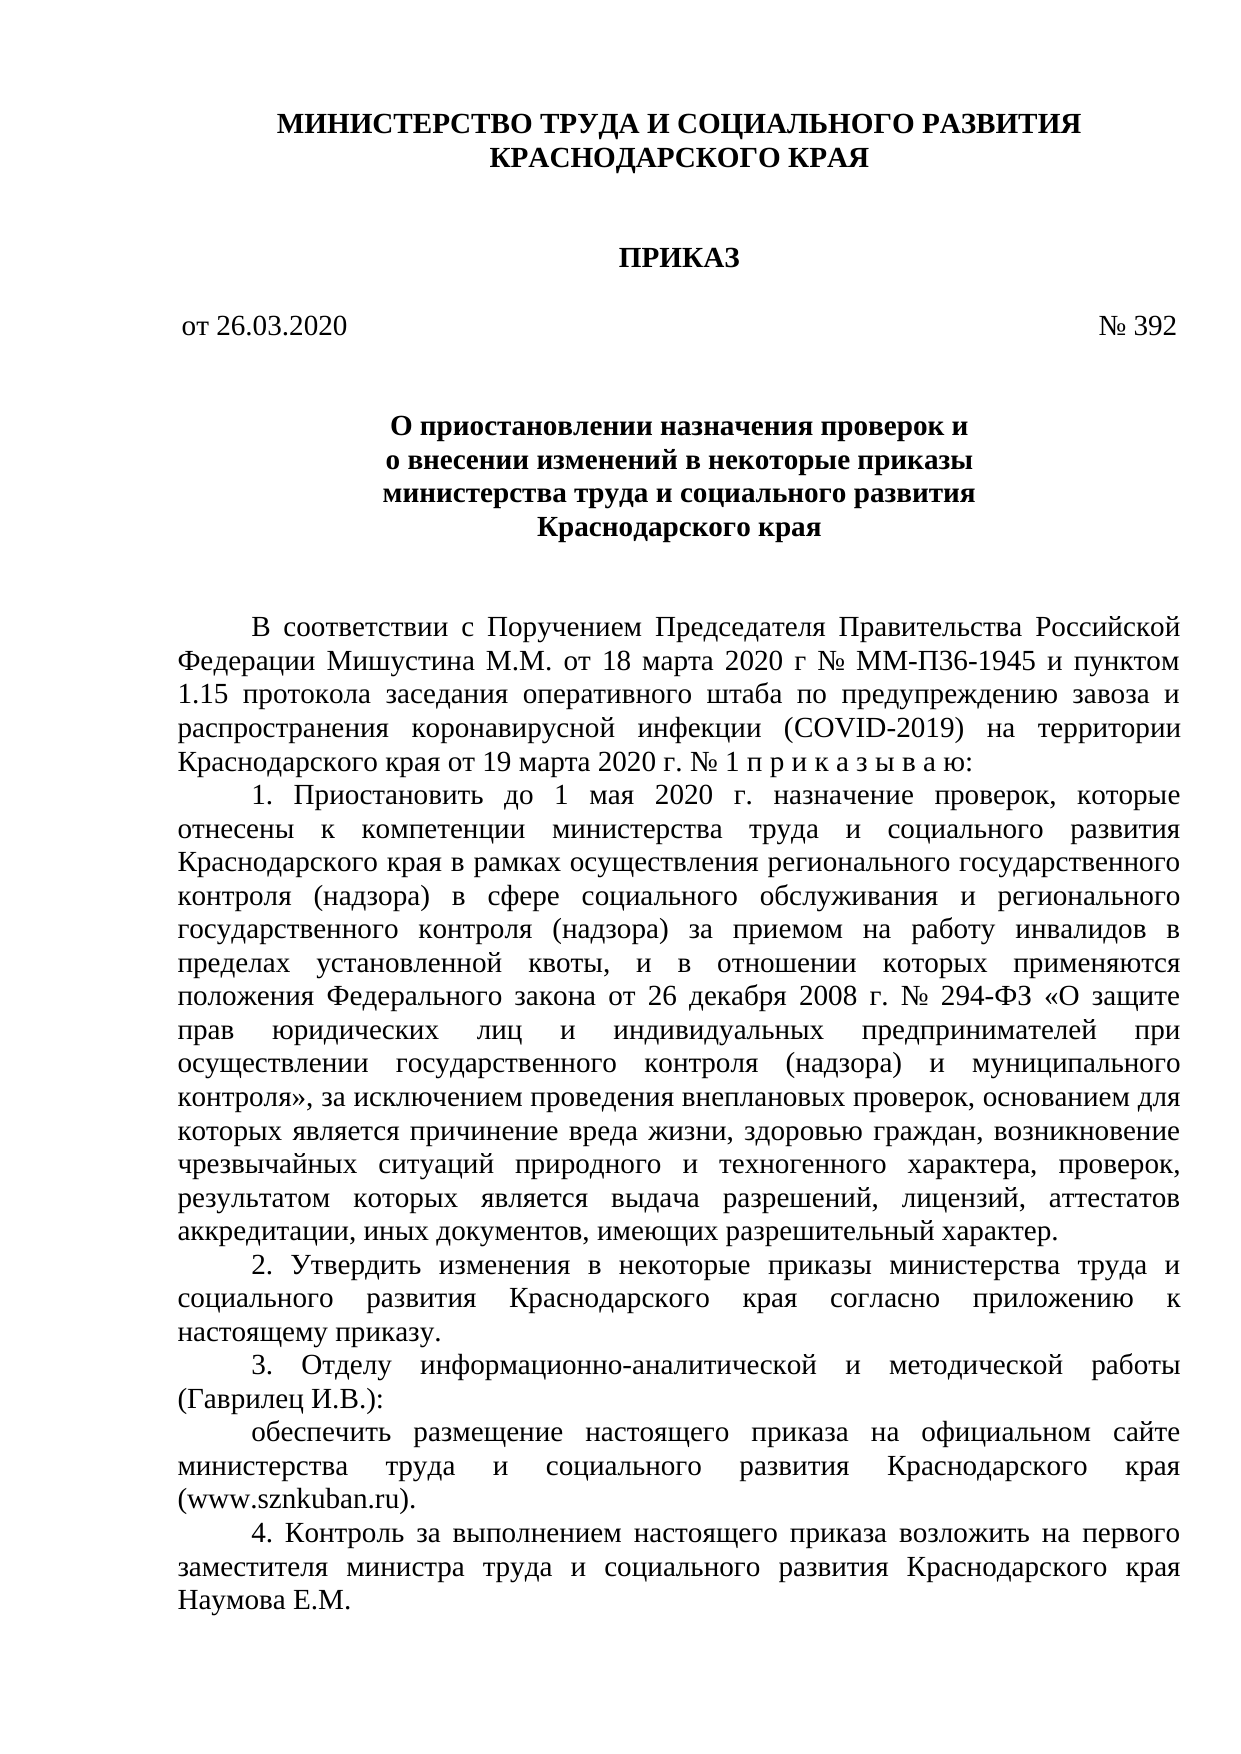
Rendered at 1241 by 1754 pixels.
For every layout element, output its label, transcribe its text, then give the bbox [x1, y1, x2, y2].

text В соответствии с Поручением Председателя Правительства Российской Федерации Мишустина М.М. от 18 марта 2020 г № ММ-П36-1945 и пунктом 1.15 протокола заседания оперативного штаба по предупреждению завоза и распространения коронавирусной инфекции (COVID-2019) на территории Краснодарского края от 19 марта 2020 г. № 1 п р и к а з ы в а ю: [177, 609, 1181, 777]
text О приостановлении назначения проверок и [177, 408, 1181, 442]
text МИНИСТЕРСТВО ТРУДА И СОЦИАЛЬНОГО РАЗВИТИЯ [177, 106, 1181, 140]
text о внесении изменений в некоторые приказы [177, 442, 1181, 475]
text 3. Отделу информационно-аналитической и методической работы (Гаврилец И.В.): [177, 1347, 1181, 1414]
text 1. Приостановить до 1 мая 2020 г. назначение проверок, которые отнесены к компетенции министерства труда и социального развития Краснодарского края в рамках осуществления регионального государственного контроля (надзора) в сфере социального обслуживания и регионального государственного контроля (надзора) за приемом на работу инвалидов в пределах установленной квоты, и в отношении которых применяются положения Федерального закона от 26 декабря 2008 г. № 294-ФЗ «О защите прав юридических лиц и индивидуальных предпринимателей при осуществлении государственного контроля (надзора) и муниципального контроля», за исключением проведения внеплановых проверок, основанием для которых является причинение вреда жизни, здоровью граждан, возникновение чрезвычайных ситуаций природного и техногенного характера, проверок, результатом которых является выдача разрешений, лицензий, аттестатов аккредитации, иных документов, имеющих разрешительный характер. [177, 777, 1181, 1247]
text Краснодарского края [177, 509, 1181, 542]
text 4. Контроль за выполнением настоящего приказа возложить на первого заместителя министра труда и социального развития Краснодарского края Наумова Е.М. [177, 1515, 1181, 1616]
text ПРИКАЗ [177, 241, 1181, 274]
text от 26.03.2020 № 392 [177, 308, 1181, 341]
text КРАСНОДАРСКОГО КРАЯ [177, 140, 1181, 173]
text министерства труда и социального развития [177, 475, 1181, 509]
text обеспечить размещение настоящего приказа на официальном сайте министерства труда и социального развития Краснодарского края (www.sznkuban.ru). [177, 1414, 1181, 1515]
text 2. Утвердить изменения в некоторые приказы министерства труда и социального развития Краснодарского края согласно приложению к настоящему приказу. [177, 1247, 1181, 1347]
